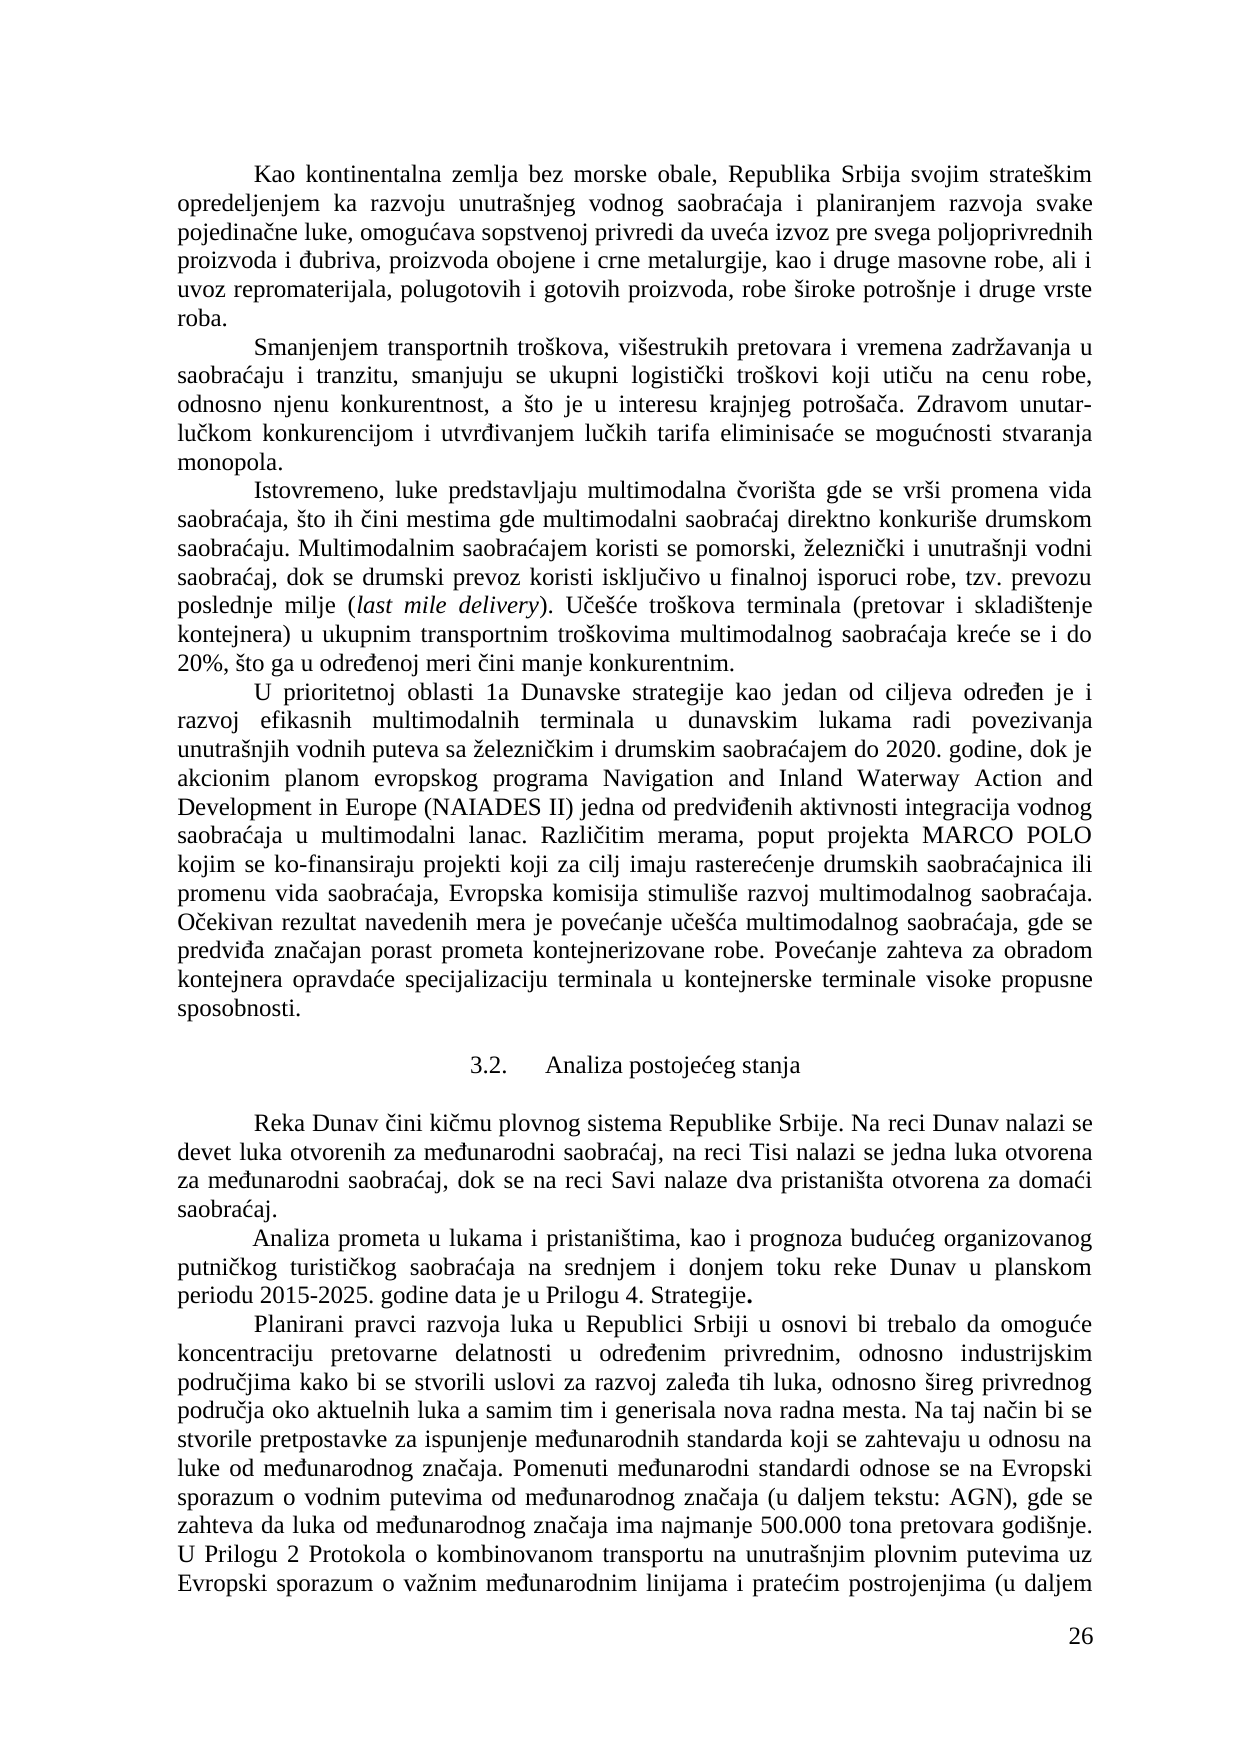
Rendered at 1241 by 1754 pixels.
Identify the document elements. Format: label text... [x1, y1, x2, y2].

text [177, 1309, 1093, 1597]
subtitle 3.2. Analiza postojećeg stanja [177, 1051, 1093, 1079]
text Istovremeno, luke predstavljaju multimodalna čvorišta gde se vrši promena vida saobraćaja, što ih čini mestima gde multimodalni saobraćaj direktno konkuriše drumskom saobraćaju. Multimodalnim saobraćajem koristi se pomorski, železnički i unutrašnji vodni saobraćaj, dok se drumski prevoz koristi isključivo u finalnoj isporuci robe, tzv. prevozu poslednje milje (last mile delivery). Učešće troškova terminala (pretovar i skladištenje kontejnera) u ukupnim transportnim troškovima multimodalnog saobraćaja kreće se i do 20%, što ga u određenoj meri čini manje konkurentnim. [177, 476, 1093, 677]
text Kao kontinentalna zemlja bez morske obale, Republika Srbija svojim strateškim opredeljenjem ka razvoju unutrašnjeg vodnog saobraćaja i planiranjem razvoja svake pojedinačne luke, omogućava sopstvenoj privredi da uveća izvoz pre svega poljoprivrednih proizvoda i đubriva, proizvoda obojene i crne metalurgije, kao i druge masovne robe, ali i uvoz repromaterijala, polugotovih i gotovih proizvoda, robe široke potrošnje i druge vrste roba. [177, 159, 1093, 332]
text U prioritetnoj oblasti 1a Dunavske strategije kao jedan od ciljeva određen je i razvoj efikasnih multimodalnih terminala u dunavskim lukama radi povezivanja unutrašnjih vodnih puteva sa železničkim i drumskim saobraćajem do 2020. godine, dok je akcionim planom evropskog programa Navigation and Inland Waterway Action and Development in Europe (NAIADES II) jedna od predviđenih aktivnosti integracija vodnog saobraćaja u multimodalni lanac. Različitim merama, poput projekta MARCO POLO kojim se ko-finansiraju projekti koji za cilj imaju rasterećenje drumskih saobraćajnica ili promenu vida saobraćaja, Evropska komisija stimuliše razvoj multimodalnog saobraćaja. Očekivan rezultat navedenih mera je povećanje učešća multimodalnog saobraćaja, gde se predviđa značajan porast prometa kontejnerizovane robe. Povećanje zahteva za obradom kontejnera opravdaće specijalizaciju terminala u kontejnerske terminale visoke propusne sposobnosti. [177, 677, 1093, 1022]
text Reka Dunav čini kičmu plovnog sistema Republike Srbije. Na reci Dunav nalazi se devet luka otvorenih za međunarodni saobraćaj, na reci Tisi nalazi se jedna luka otvorena za međunarodni saobraćaj, dok se na reci Savi nalaze dva pristaništa otvorena za domaći saobraćaj. [177, 1108, 1093, 1223]
text Analiza prometa u lukama i pristaništima, kao i prognoza budućeg organizovanog putničkog turističkog saobraćaja na srednjem i donjem toku reke Dunav u planskom periodu 2015-2025. godine data je u Prilogu 4. Strategije. [177, 1223, 1093, 1309]
text Smanjenjem transportnih troškova, višestrukih pretovara i vremena zadržavanja u saobraćaju i tranzitu, smanjuju se ukupni logistički troškovi koji utiču na cenu robe, odnosno njenu konkurentnost, a što je u interesu krajnjeg potrošača. Zdravom unutar-lučkom konkurencijom i utvrđivanjem lučkih tarifa eliminisaće se mogućnosti stvaranja monopola. [177, 332, 1093, 476]
